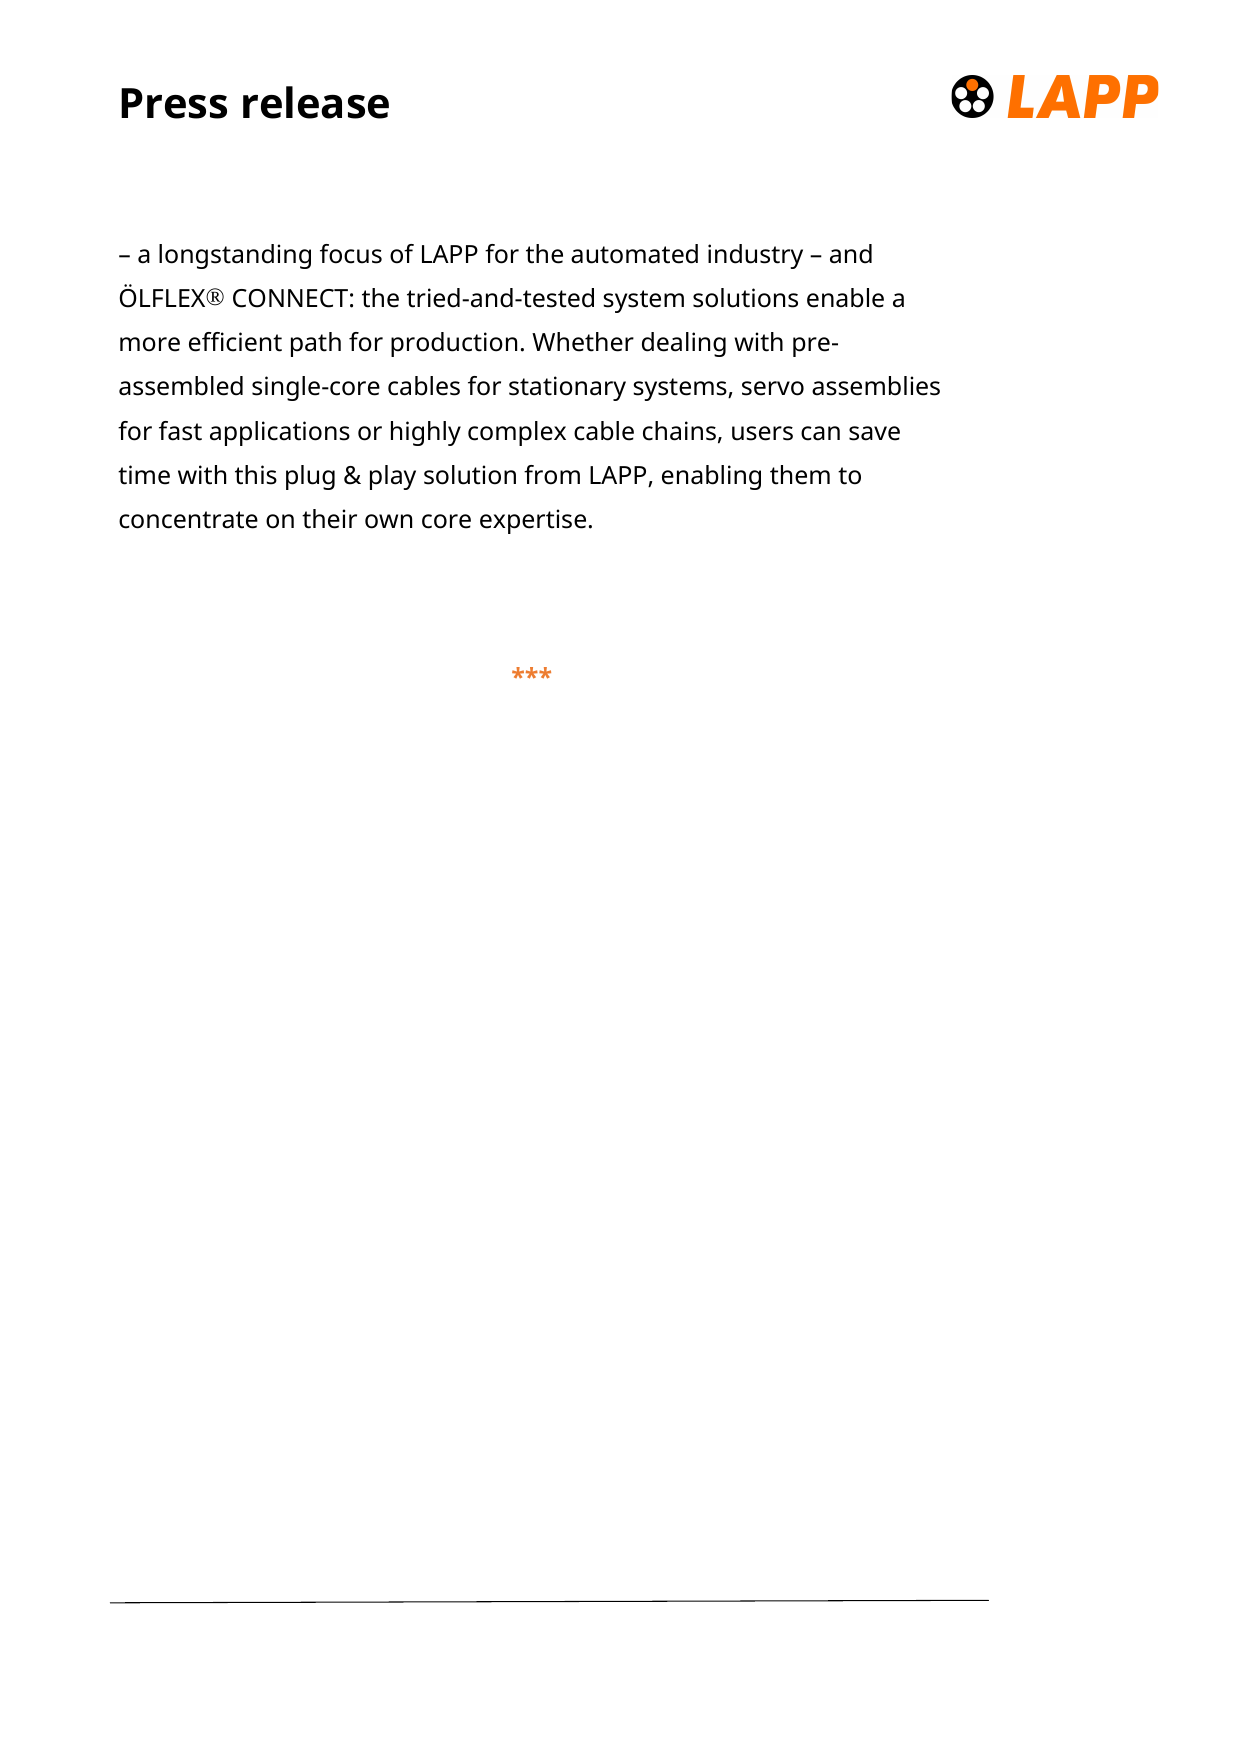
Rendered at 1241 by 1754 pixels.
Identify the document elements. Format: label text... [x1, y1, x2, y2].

text *** [118, 660, 945, 694]
picture [951, 75, 1159, 118]
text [118, 236, 945, 536]
